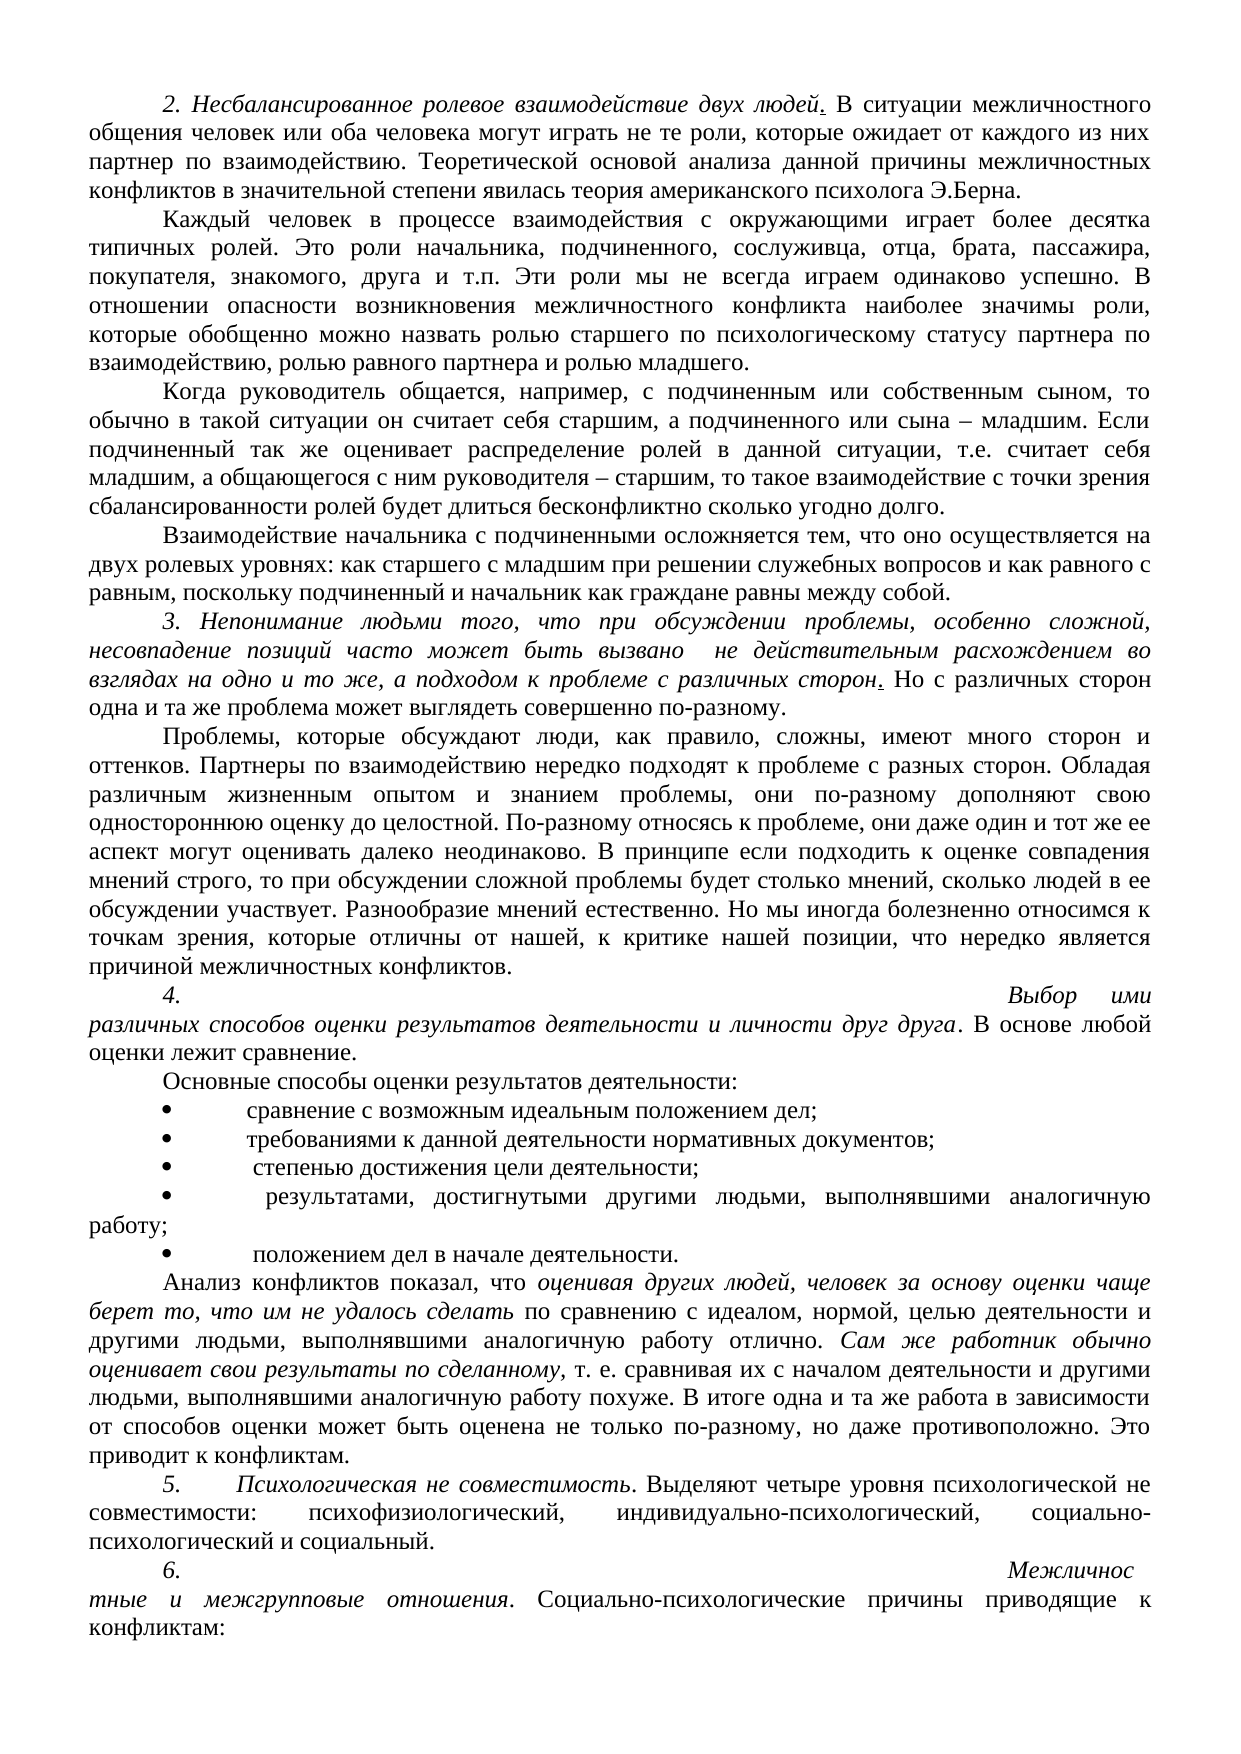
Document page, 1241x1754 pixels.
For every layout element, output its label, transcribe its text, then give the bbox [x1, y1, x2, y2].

list положением дел в начале деятельности. [89, 1239, 1152, 1267]
list Выбор ими различных способов оценки результатов деятельности и личности друг друга. В основе любой оценки лежит сравнение. [89, 980, 1152, 1066]
text Проблемы, которые обсуждают люди, как правило, сложны, имеют много сторон и оттенков. Партнеры по взаимодействию нередко подходят к проблеме с разных сторон. Обладая различным жизненным опытом и знанием проблемы, они по-разному дополняют свою одностороннюю оценку до целостной. По-разному относясь к проблеме, они даже один и тот же ее аспект могут оценивать далеко неодинаково. В принципе если подходить к оценке совпадения мнений строго, то при обсуждении сложной проблемы будет столько мнений, сколько людей в ее обсуждении участвует. Разнообразие мнений естественно. Но мы иногда болезненно относимся к точкам зрения, которые отличны от нашей, к критике нашей позиции, что нередко является причиной межличностных конфликтов. [89, 721, 1152, 980]
list требованиями к данной деятельности нормативных документов; [89, 1124, 1152, 1152]
list сравнение с возможным идеальным положением дел; [89, 1095, 1152, 1124]
text Каждый человек в процессе взаимодействия с окружающими играет более десятка типичных ролей. Это роли начальника, подчиненного, сослуживца, отца, брата, пассажира, покупателя, знакомого, друга и т.п. Эти роли мы не всегда играем одинаково успешно. В отношении опасности возникновения межличностного конфликта наиболее значимы роли, которые обобщенно можно назвать ролью старшего по психологическому статусу партнера по взаимодействию, ролью равного партнера и ролью младшего. [89, 204, 1152, 376]
list Психологическая не совместимость. Выделяют четыре уровня психологической не совместимости: психофизиологический, индивидуально-психологический, социально-психологический и социальный. [89, 1469, 1152, 1555]
list результатами, достигнутыми другими людьми, выполнявшими аналогичную работу; [89, 1181, 1152, 1239]
list Межличностные и межгрупповые отношения. Социально-психологические причины приводящие к конфликтам: [89, 1555, 1152, 1641]
text 2. Несбалансированное ролевое взаимодействие двух людей. В ситуации межличностного общения человек или оба человека могут играть не те роли, которые ожидает от каждого из них партнер по взаимодействию. Теоретической основой анализа данной причины межличностных конфликтов в значительной степени явилась теория американского психолога Э.Берна. [89, 89, 1152, 204]
text Анализ конфликтов показал, что оценивая других людей, человек за основу оценки чаще берет то, что им не удалось сделать по сравнению с идеалом, нормой, целью деятельности и другими людьми, выполнявшими аналогичную работу отлично. Сам же работник обычно оценивает свои результаты по сделанному, т. е. сравнивая их с началом деятельности и другими людьми, выполнявшими аналогичную работу похуже. В итоге одна и та же работа в зависимости от способов оценки может быть оценена не только по-разному, но даже противоположно. Это приводит к конфликтам. [89, 1267, 1152, 1469]
text 3. Непонимание людьми того, что при обсуждении проблемы, особенно сложной, несовпадение позиций часто может быть вызвано не действительным расхождением во взглядах на одно и то же, а подходом к проблеме с различных сторон. Но с различных сторон одна и та же проблема может выглядеть совершенно по-разному. [89, 606, 1152, 721]
list степенью достижения цели деятельности; [89, 1152, 1152, 1181]
text Основные способы оценки результатов деятельности: [89, 1066, 1152, 1095]
text Когда руководитель общается, например, с подчиненным или собственным сыном, то обычно в такой ситуации он считает себя старшим, а подчиненного или сына – младшим. Если подчиненный так же оценивает распределение ролей в данной ситуации, т.е. считает себя младшим, а общающегося с ним руководителя – старшим, то такое взаимодействие с точки зрения сбалансированности ролей будет длиться бесконфликтно сколько угодно долго. [89, 376, 1152, 520]
text Взаимодействие начальника с подчиненными осложняется тем, что оно осуществляется на двух ролевых уровнях: как старшего с младшим при решении служебных вопросов и как равного с равным, поскольку подчиненный и начальник как граждане равны между собой. [89, 520, 1152, 606]
